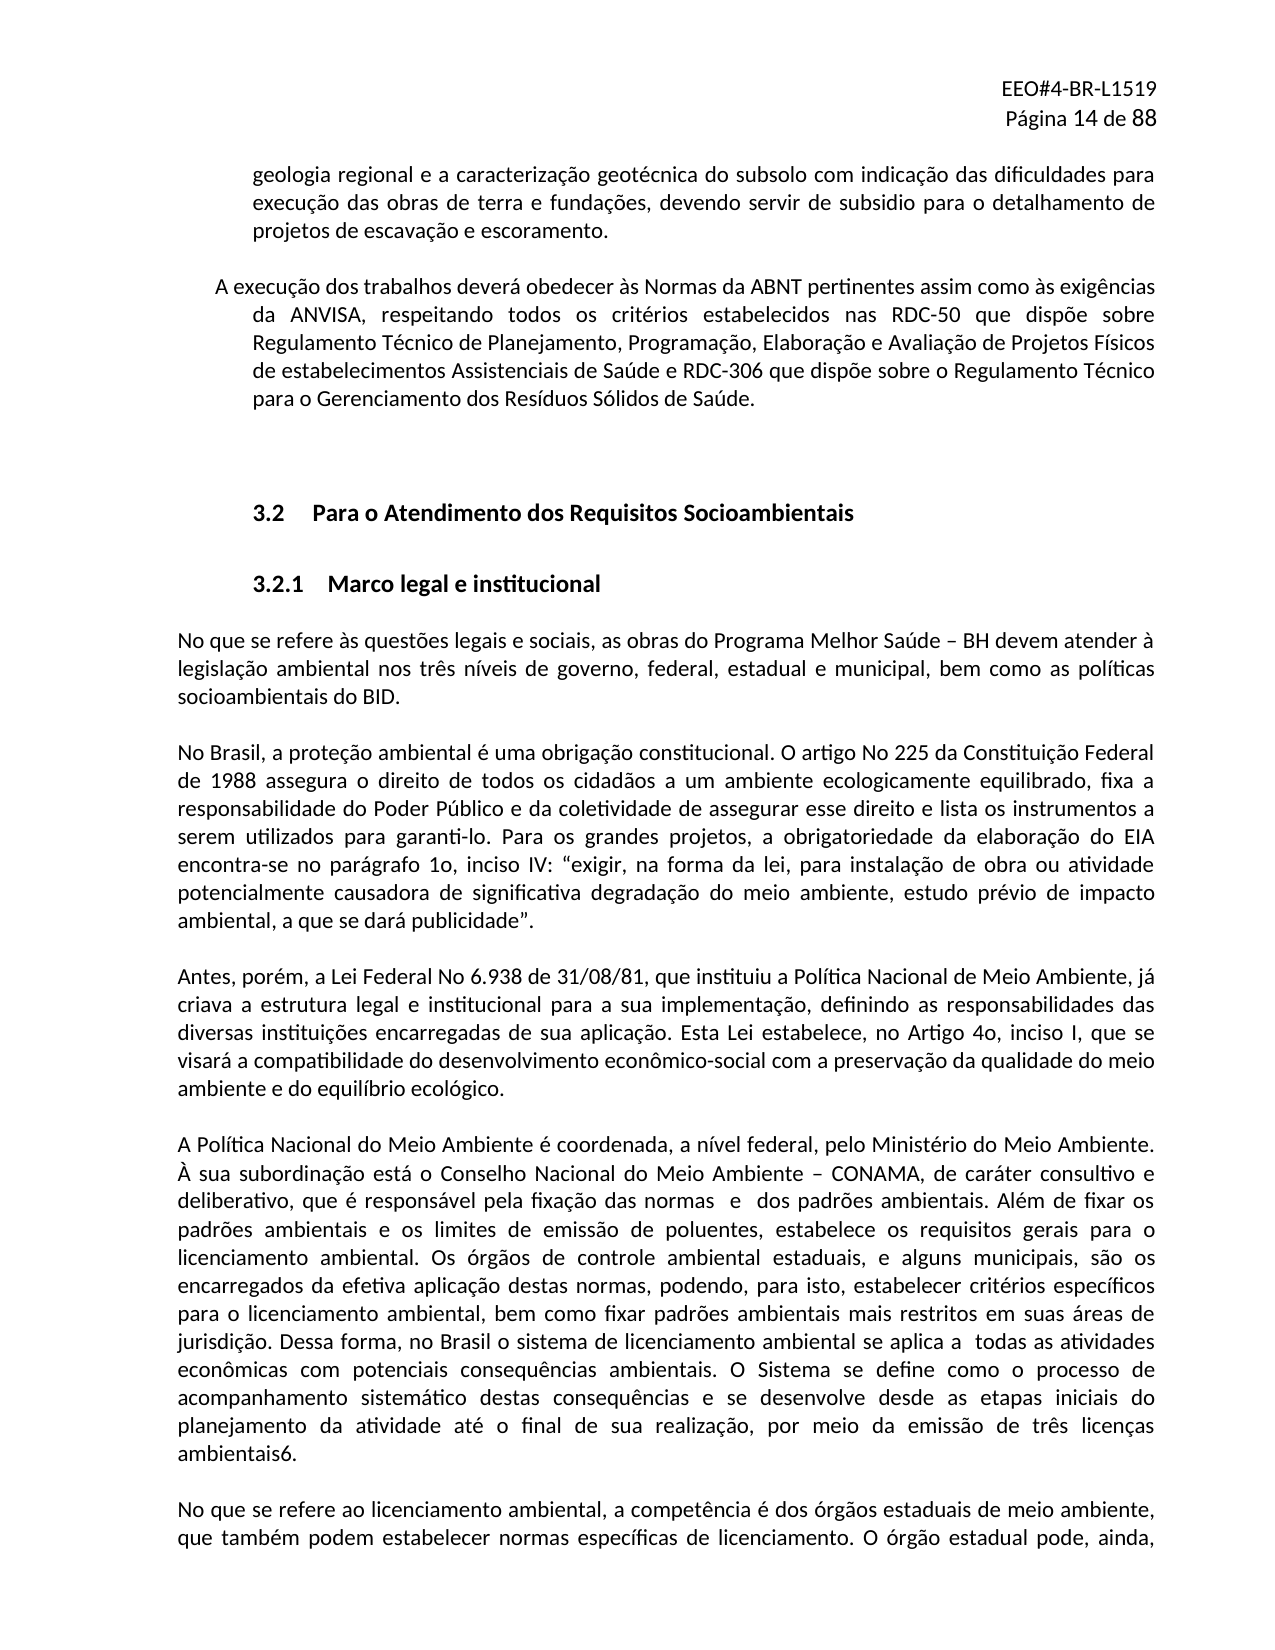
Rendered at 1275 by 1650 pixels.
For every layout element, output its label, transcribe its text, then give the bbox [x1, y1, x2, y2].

text No Brasil, a proteção ambiental é uma obrigação constitucional. O artigo No 225 da Constituição Federal de 1988 assegura o direito de todos os cidadãos a um ambiente ecologicamente equilibrado, fixa a responsabilidade do Poder Público e da coletividade de assegurar esse direito e lista os instrumentos a serem utilizados para garanti-lo. Para os grandes projetos, a obrigatoriedade da elaboração do EIA encontra-se no parágrafo 1o, inciso IV: “exigir, na forma da lei, para instalação de obra ou atividade potencialmente causadora de significativa degradação do meio ambiente, estudo prévio de impacto ambiental, a que se dará publicidade”. [177, 738, 1157, 934]
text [177, 1495, 1157, 1551]
text Antes, porém, a Lei Federal No 6.938 de 31/08/81, que instituiu a Política Nacional de Meio Ambiente, já criava a estrutura legal e institucional para a sua implementação, definindo as responsabilidades das diversas instituições encarregadas de sua aplicação. Esta Lei estabelece, no Artigo 4o, inciso I, que se visará a compatibilidade do desenvolvimento econômico-social com a preservação da qualidade do meio ambiente e do equilíbrio ecológico. [177, 962, 1157, 1103]
text A Política Nacional do Meio Ambiente é coordenada, a nível federal, pelo Ministério do Meio Ambiente. À sua subordinação está o Conselho Nacional do Meio Ambiente – CONAMA, de caráter consultivo e deliberativo, que é responsável pela fixação das normas e dos padrões ambientais. Além de fixar os padrões ambientais e os limites de emissão de poluentes, estabelece os requisitos gerais para o licenciamento ambiental. Os órgãos de controle ambiental estaduais, e alguns municipais, são os encarregados da efetiva aplicação destas normas, podendo, para isto, estabelecer critérios específicos para o licenciamento ambiental, bem como fixar padrões ambientais mais restritos em suas áreas de jurisdição. Dessa forma, no Brasil o sistema de licenciamento ambiental se aplica a todas as atividades econômicas com potenciais consequências ambientais. O Sistema se define como o processo de acompanhamento sistemático destas consequências e se desenvolve desde as etapas iniciais do planejamento da atividade até o final de sua realização, por meio da emissão de três licenças ambientais6. [177, 1131, 1157, 1467]
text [215, 160, 1157, 244]
text A execução dos trabalhos deverá obedecer às Normas da ABNT pertinentes assim como às exigências da ANVISA, respeitando todos os critérios estabelecidos nas RDC-50 que dispõe sobre Regulamento Técnico de Planejamento, Programação, Elaboração e Avaliação de Projetos Físicos de estabelecimentos Assistenciais de Saúde e RDC-306 que dispõe sobre o Regulamento Técnico para o Gerenciamento dos Resíduos Sólidos de Saúde. [215, 272, 1157, 413]
subtitle Para o Atendimento dos Requisitos Socioambientais [252, 497, 1157, 527]
text No que se refere às questões legais e sociais, as obras do Programa Melhor Saúde – BH devem atender à legislação ambiental nos três níveis de governo, federal, estadual e municipal, bem como as políticas socioambientais do BID. [177, 626, 1157, 710]
subtitle Marco legal e institucional [252, 568, 1157, 598]
